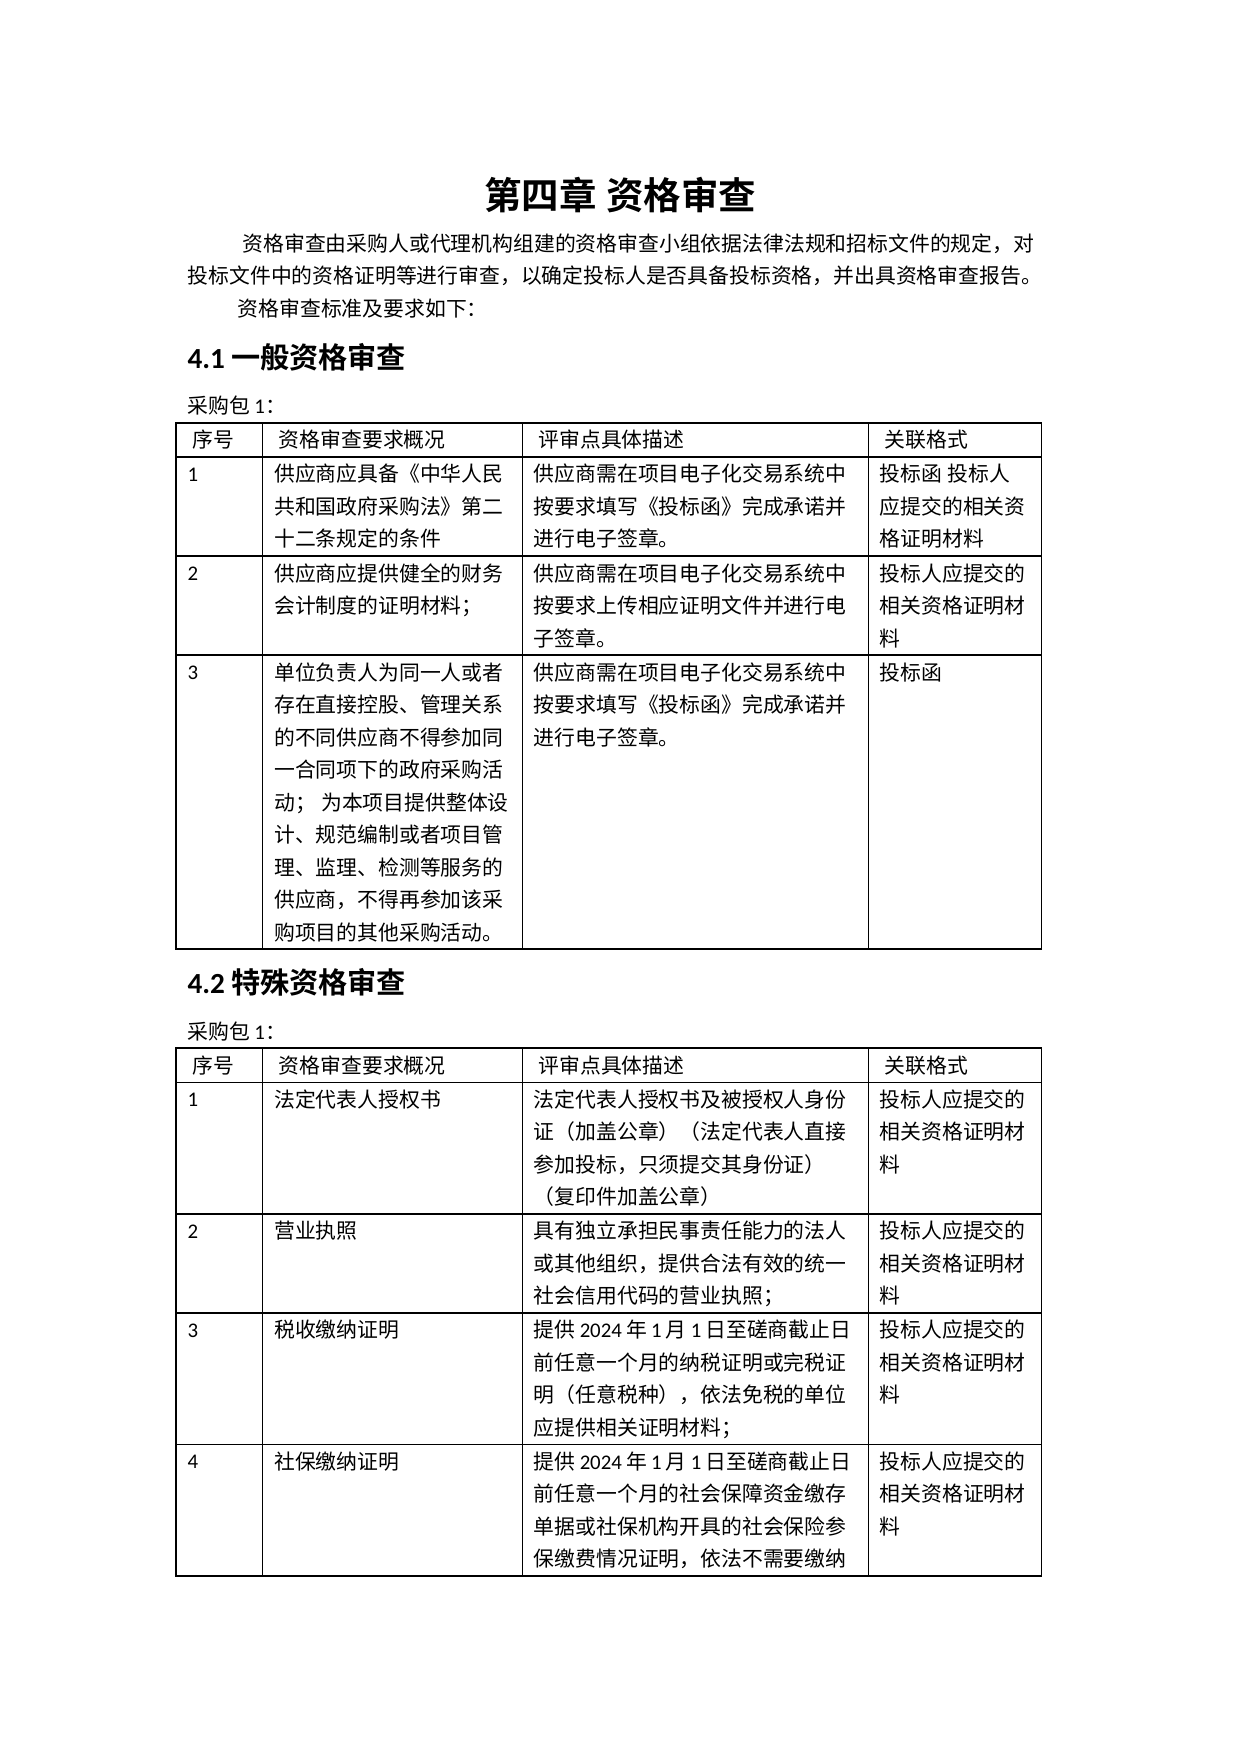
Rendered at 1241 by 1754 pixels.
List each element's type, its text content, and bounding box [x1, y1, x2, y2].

table_header 关联格式 [869, 424, 1041, 456]
table_cell 投标人应提交的相关资格证明材料 [869, 1215, 1041, 1312]
table_cell 投标函 [869, 656, 1041, 948]
table_cell 1 [177, 458, 262, 555]
table_cell 投标人应提交的相关资格证明材料 [869, 1445, 1041, 1575]
table_cell 1 [177, 1083, 262, 1213]
table_header 序号 [177, 1049, 262, 1081]
table_cell 投标函 投标人应提交的相关资格证明材料 [869, 458, 1041, 555]
text 资格审查由采购人或代理机构组建的资格审查小组依据法律法规和招标文件的规定，对投标文件中的资格证明等进行审查，以确定投标人是否具备投标资格，并出具资格审查报告。 [187, 227, 1053, 292]
table_cell 2 [177, 557, 262, 654]
table_header 资格审查要求概况 [263, 1049, 522, 1081]
table_header 序号 [177, 424, 262, 456]
table_cell 单位负责人为同一人或者存在直接控股、管理关系的不同供应商不得参加同一合同项下的政府采购活动； 为本项目提供整体设计、规范编制或者项目管理、监理、检测等服务的供应商，不得再参加该采购项目的其他采购活动。 [263, 656, 522, 948]
table_cell 具有独立承担民事责任能力的法人或其他组织，提供合法有效的统一社会信用代码的营业执照； [523, 1215, 868, 1312]
text 4.1一般资格审查 [187, 324, 1053, 389]
table_header 评审点具体描述 [523, 424, 868, 456]
table_header 关联格式 [869, 1049, 1041, 1081]
table_cell 4 [177, 1445, 262, 1575]
table_cell 社保缴纳证明 [263, 1445, 522, 1575]
table_cell 供应商需在项目电子化交易系统中按要求上传相应证明文件并进行电子签章。 [523, 557, 868, 654]
table_header 资格审查要求概况 [263, 424, 522, 456]
table_cell 法定代表人授权书及被授权人身份证（加盖公章）（法定代表人直接参加投标，只须提交其身份证）（复印件加盖公章） [523, 1083, 868, 1213]
table_cell 3 [177, 1314, 262, 1443]
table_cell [523, 1445, 868, 1575]
table_cell 供应商应提供健全的财务会计制度的证明材料； [263, 557, 522, 654]
table_cell 投标人应提交的相关资格证明材料 [869, 1314, 1041, 1443]
table_header 评审点具体描述 [523, 1049, 868, 1081]
table_cell 投标人应提交的相关资格证明材料 [869, 1083, 1041, 1213]
table_cell 3 [177, 656, 262, 948]
text 采购包1： [187, 389, 1053, 422]
text 4.2特殊资格审查 [187, 950, 1053, 1015]
table_cell 供应商需在项目电子化交易系统中按要求填写《投标函》完成承诺并进行电子签章。 [523, 656, 868, 948]
text 资格审查标准及要求如下： [187, 292, 1053, 324]
text 采购包1： [187, 1015, 1053, 1047]
table_cell 2 [177, 1215, 262, 1312]
table_cell 提供2024年1月1日至磋商截止日前任意一个月的纳税证明或完税证明（任意税种），依法免税的单位应提供相关证明材料； [523, 1314, 868, 1443]
table_cell 供应商应具备《中华人民共和国政府采购法》第二十二条规定的条件 [263, 458, 522, 555]
table_cell 税收缴纳证明 [263, 1314, 522, 1443]
table_cell 投标人应提交的相关资格证明材料 [869, 557, 1041, 654]
table_cell 供应商需在项目电子化交易系统中按要求填写《投标函》完成承诺并进行电子签章。 [523, 458, 868, 555]
text 第四章 资格审查 [187, 162, 1053, 227]
table_cell 法定代表人授权书 [263, 1083, 522, 1213]
table_cell 营业执照 [263, 1215, 522, 1312]
